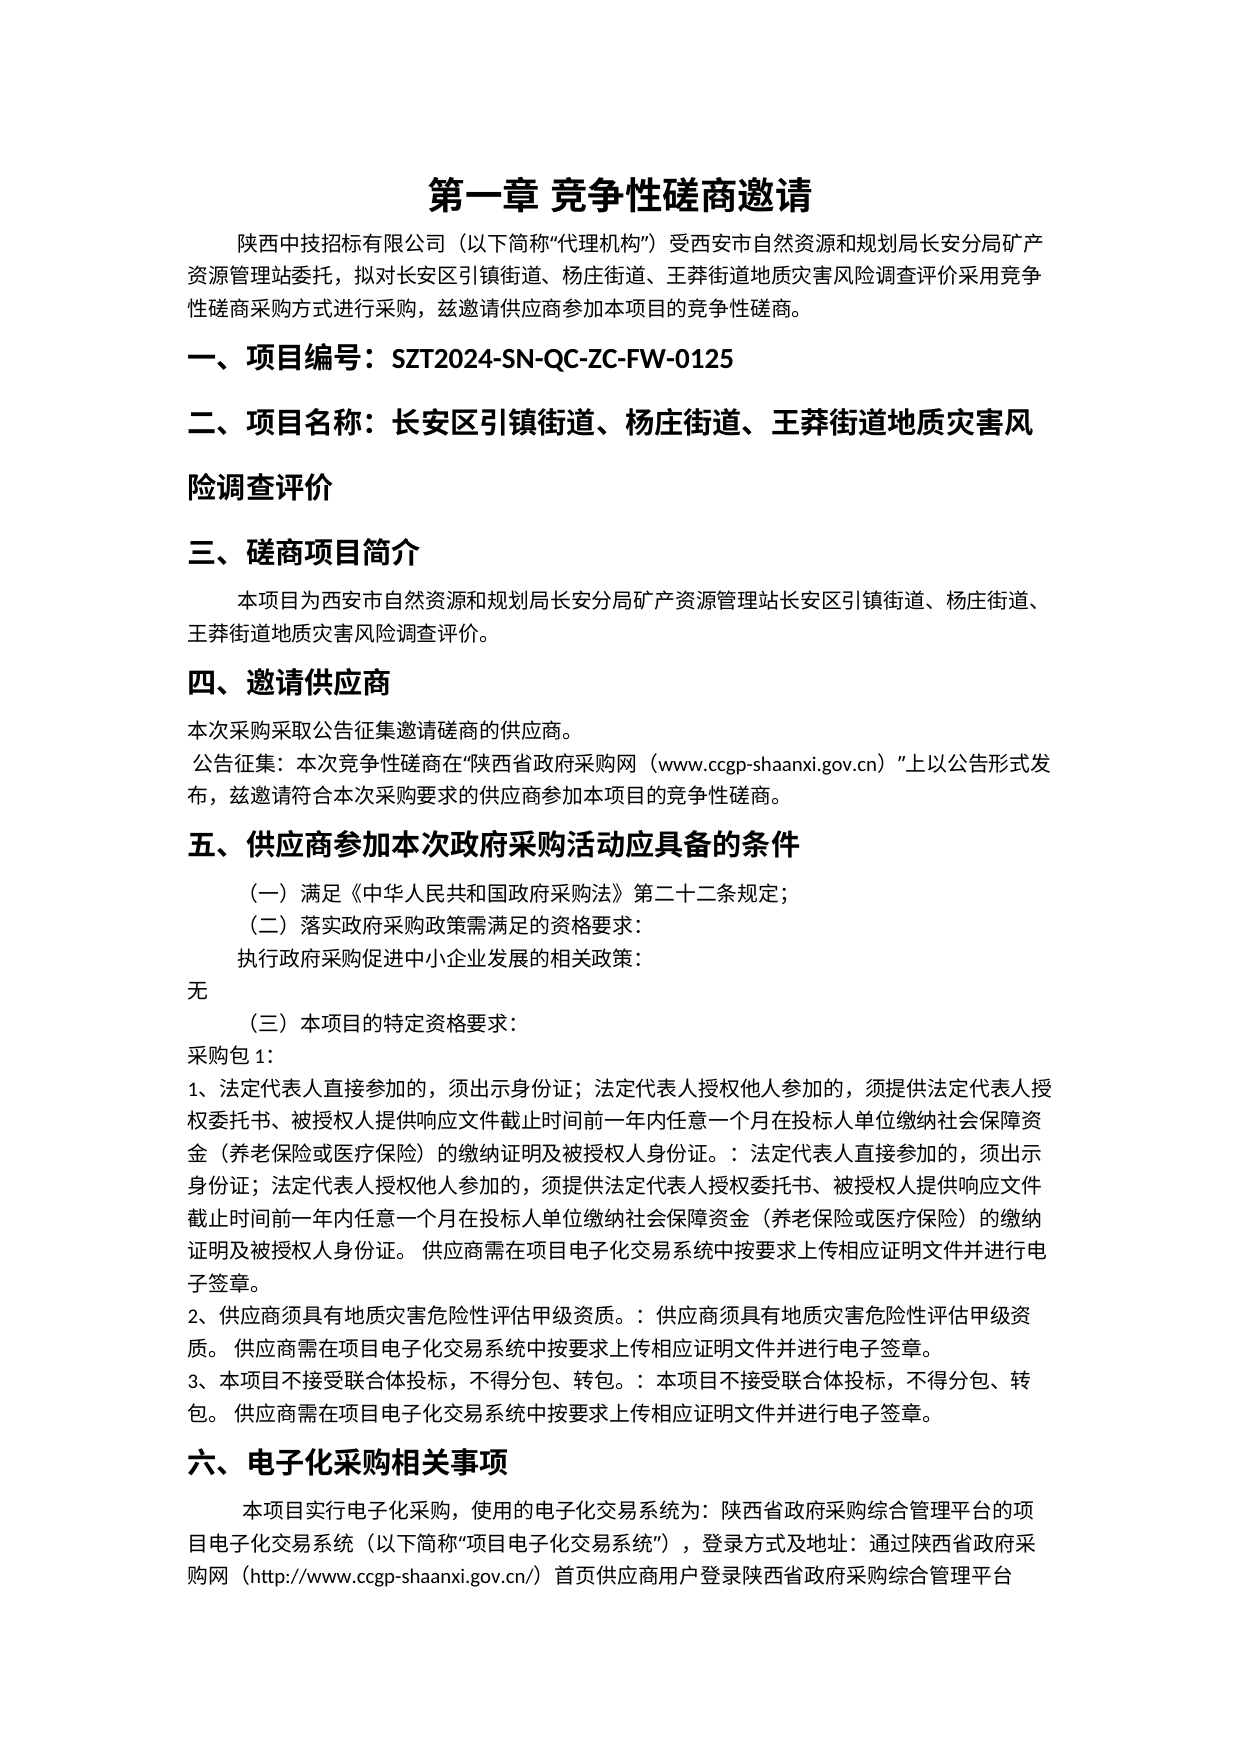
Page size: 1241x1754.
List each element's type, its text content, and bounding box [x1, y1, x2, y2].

text 二、项目名称：长安区引镇街道、杨庄街道、王莽街道地质灾害风险调查评价 [187, 389, 1053, 519]
text （二）落实政府采购政策需满足的资格要求： [187, 909, 1053, 942]
text 2、供应商须具有地质灾害危险性评估甲级资质。：供应商须具有地质灾害危险性评估甲级资质。 供应商需在项目电子化交易系统中按要求上传相应证明文件并进行电子签章。 [187, 1299, 1053, 1364]
text 第一章 竞争性磋商邀请 [187, 162, 1053, 227]
text 本次采购采取公告征集邀请磋商的供应商。 [187, 714, 1053, 747]
text 1、法定代表人直接参加的，须出示身份证；法定代表人授权他人参加的，须提供法定代表人授权委托书、被授权人提供响应文件截止时间前一年内任意一个月在投标人单位缴纳社会保障资金（养老保险或医疗保险）的缴纳证明及被授权人身份证。：法定代表人直接参加的，须出示身份证；法定代表人授权他人参加的，须提供法定代表人授权委托书、被授权人提供响应文件截止时间前一年内任意一个月在投标人单位缴纳社会保障资金（养老保险或医疗保险）的缴纳证明及被授权人身份证。 供应商需在项目电子化交易系统中按要求上传相应证明文件并进行电子签章。 [187, 1072, 1053, 1299]
text （一）满足《中华人民共和国政府采购法》第二十二条规定； [187, 877, 1053, 909]
text 本项目为西安市自然资源和规划局长安分局矿产资源管理站长安区引镇街道、杨庄街道、王莽街道地质灾害风险调查评价。 [187, 584, 1053, 649]
text 一、项目编号：SZT2024-SN-QC-ZC-FW-0125 [187, 324, 1053, 389]
text 执行政府采购促进中小企业发展的相关政策： [187, 942, 1053, 974]
text （三）本项目的特定资格要求： [187, 1007, 1053, 1039]
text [187, 1494, 1053, 1592]
text 陕西中技招标有限公司（以下简称“代理机构”）受西安市自然资源和规划局长安分局矿产资源管理站委托，拟对长安区引镇街道、杨庄街道、王莽街道地质灾害风险调查评价采用竞争性磋商采购方式进行采购，兹邀请供应商参加本项目的竞争性磋商。 [187, 227, 1053, 324]
text 无 [187, 974, 1053, 1007]
text 三、磋商项目简介 [187, 519, 1053, 584]
text 3、本项目不接受联合体投标，不得分包、转包。：本项目不接受联合体投标，不得分包、转包。 供应商需在项目电子化交易系统中按要求上传相应证明文件并进行电子签章。 [187, 1364, 1053, 1429]
text 四、邀请供应商 [187, 649, 1053, 714]
text 采购包1： [187, 1039, 1053, 1072]
text 五、供应商参加本次政府采购活动应具备的条件 [187, 812, 1053, 877]
text 公告征集：本次竞争性磋商在“陕西省政府采购网（www.ccgp-shaanxi.gov.cn）”上以公告形式发布，兹邀请符合本次采购要求的供应商参加本项目的竞争性磋商。 [187, 747, 1053, 812]
text 六、电子化采购相关事项 [187, 1429, 1053, 1494]
